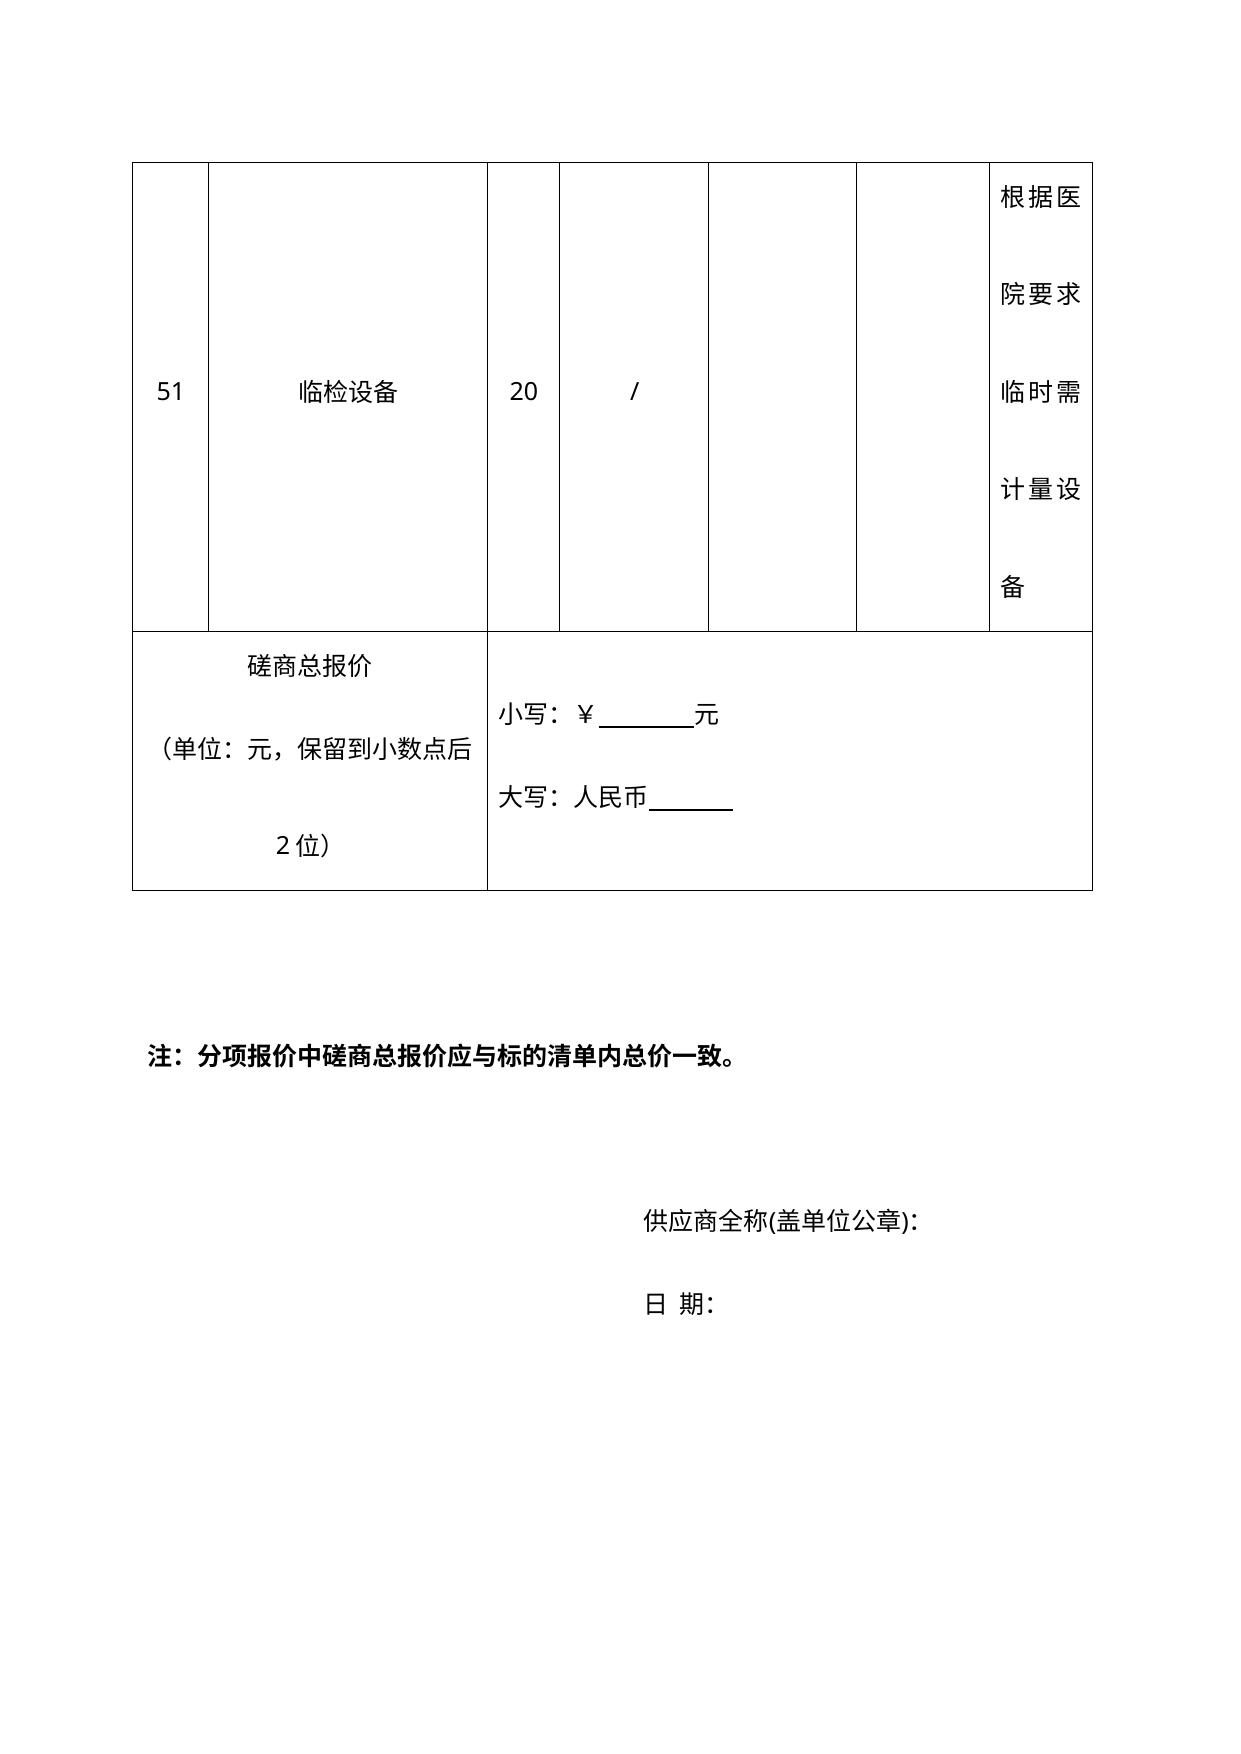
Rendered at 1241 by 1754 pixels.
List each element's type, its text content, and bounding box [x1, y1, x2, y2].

table_cell 根据医院要求临时需计量设备 [990, 163, 1092, 631]
table_cell 临检设备 [209, 163, 487, 631]
table_cell [857, 163, 989, 631]
table_cell 51 [133, 163, 208, 631]
table_cell [709, 163, 856, 631]
text 注：分项报价中磋商总报价应与标的清单内总价一致。 [148, 1022, 1053, 1087]
table_cell / [560, 163, 708, 631]
text 日 期： [148, 1270, 1053, 1335]
table_cell 20 [488, 163, 559, 631]
text 供应商全称(盖单位公章)： [148, 1187, 1053, 1252]
table_cell 小写：￥ 元 大写：人民币 [488, 632, 1092, 890]
table_cell 磋商总报价 （单位：元，保留到小数点后2位） [133, 632, 487, 890]
